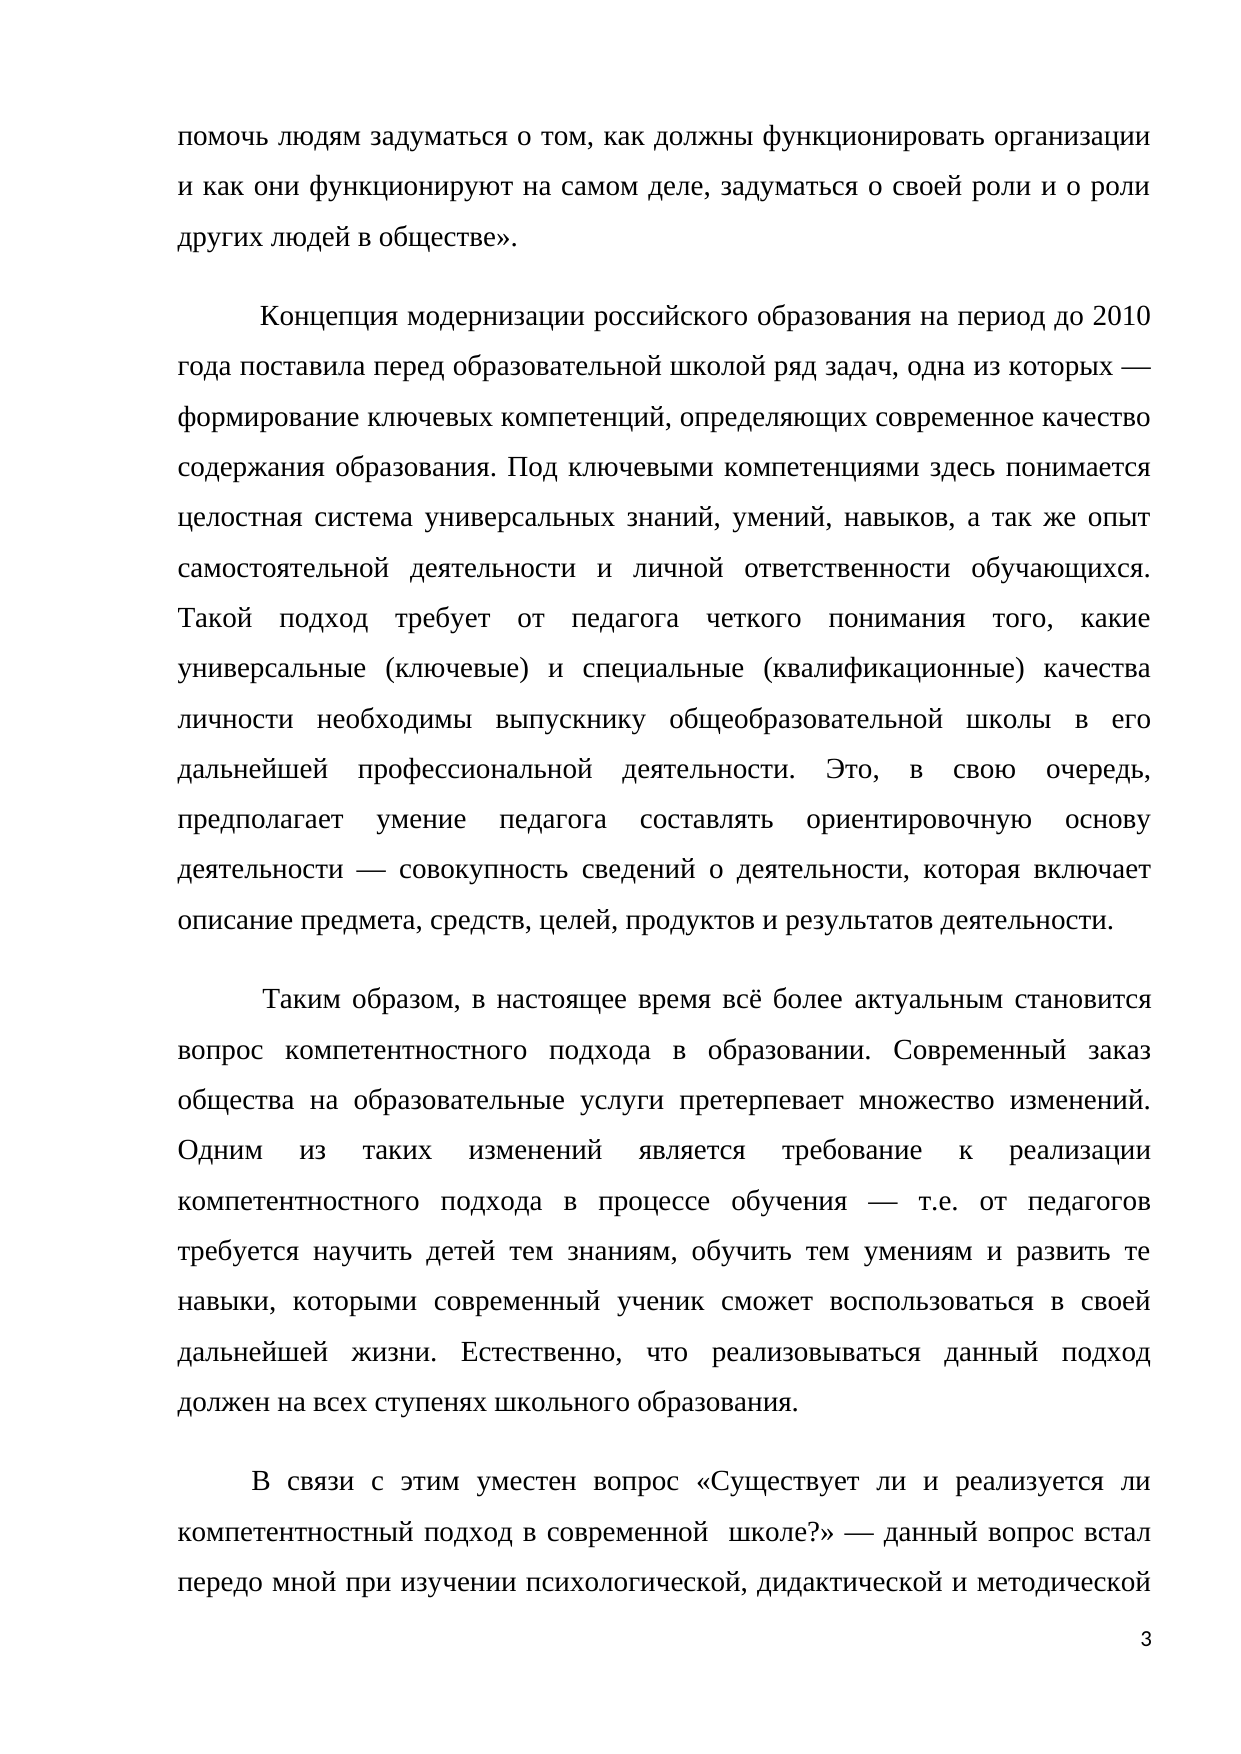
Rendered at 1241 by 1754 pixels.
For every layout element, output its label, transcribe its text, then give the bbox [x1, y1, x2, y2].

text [177, 1463, 1152, 1598]
text Таким образом, в настоящее время всё более актуальным становится вопрос компетентностного подхода в образовании. Современный заказ общества на образовательные услуги претерпевает множество изменений. Одним из таких изменений является требование к реализации компетентностного подхода в процессе обучения — т.е. от педагогов требуется научить детей тем знаниям, обучить тем умениям и развить те навыки, которыми современный ученик сможет воспользоваться в своей дальнейшей жизни. Естественно, что реализовываться данный подход должен на всех ступенях школьного образования. [177, 981, 1152, 1417]
text Концепция модернизации российского образования на период до 2010 года поставила перед образовательной школой ряд задач, одна из которых — формирование ключевых компетенций, определяющих современное качество содержания образования. Под ключевыми компетенциями здесь понимается целостная система универсальных знаний, умений, навыков, а так же опыт самостоятельной деятельности и личной ответственности обучающихся. Такой подход требует от педагога четкого понимания того, какие универсальные (ключевые) и специальные (квалификационные) качества личности необходимы выпускнику общеобразовательной школы в его дальнейшей профессиональной деятельности. Это, в свою очередь, предполагает умение педагога составлять ориентировочную основу деятельности — совокупность сведений о деятельности, которая включает описание предмета, средств, целей, продуктов и результатов деятельности. [177, 298, 1152, 936]
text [177, 118, 1152, 252]
